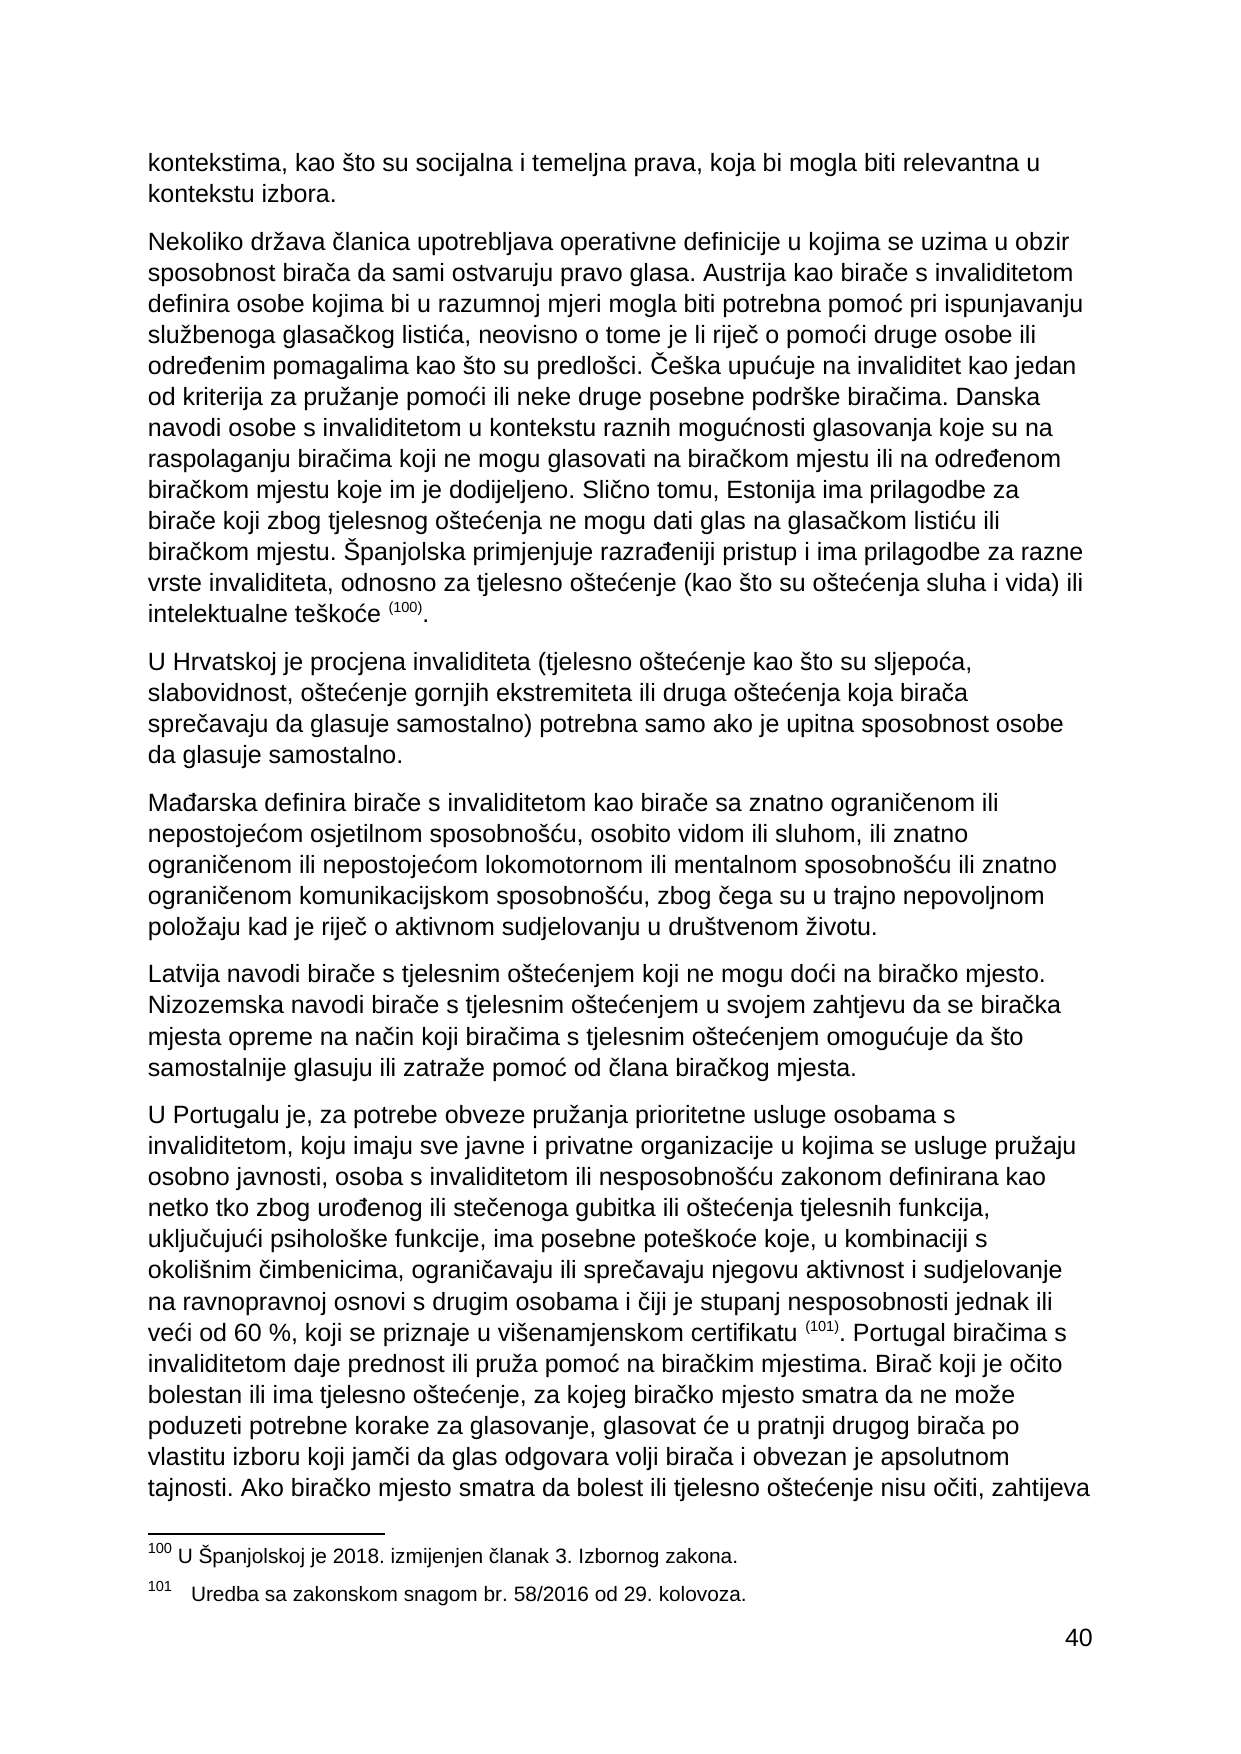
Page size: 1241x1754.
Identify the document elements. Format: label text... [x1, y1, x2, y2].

text U Hrvatskoj je procjena invaliditeta (tjelesno oštećenje kao što su sljepoća, slabovidnost, oštećenje gornjih ekstremiteta ili druga oštećenja koja birača sprečavaju da glasuje samostalno) potrebna samo ako je upitna sposobnost osobe da glasuje samostalno. [148, 647, 1092, 768]
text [148, 1100, 1092, 1501]
text Mađarska definira birače s invaliditetom kao birače sa znatno ograničenom ili nepostojećom osjetilnom sposobnošću, osobito vidom ili sluhom, ili znatno ograničenom ili nepostojećom lokomotornom ili mentalnom sposobnošću ili znatno ograničenom komunikacijskom sposobnošću, zbog čega su u trajno nepovoljnom položaju kad je riječ o aktivnom sudjelovanju u društvenom životu. [148, 787, 1092, 940]
text Latvija navodi birače s tjelesnim oštećenjem koji ne mogu doći na biračko mjesto. Nizozemska navodi birače s tjelesnim oštećenjem u svojem zahtjevu da se biračka mjesta opreme na način koji biračima s tjelesnim oštećenjem omogućuje da što samostalnije glasuju ili zatraže pomoć od člana biračkog mjesta. [148, 959, 1092, 1081]
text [148, 148, 1092, 207]
text Nekoliko država članica upotrebljava operativne definicije u kojima se uzima u obzir sposobnost birača da sami ostvaruju pravo glasa. Austrija kao birače s invaliditetom definira osobe kojima bi u razumnoj mjeri mogla biti potrebna pomoć pri ispunjavanju službenoga glasačkog listića, neovisno o tome je li riječ o pomoći druge osobe ili određenim pomagalima kao što su predlošci. Češka upućuje na invaliditet kao jedan od kriterija za pružanje pomoći ili neke druge posebne podrške biračima. Danska navodi osobe s invaliditetom u kontekstu raznih mogućnosti glasovanja koje su na raspolaganju biračima koji ne mogu glasovati na biračkom mjestu ili na određenom biračkom mjestu koje im je dodijeljeno. Slično tomu, Estonija ima prilagodbe za birače koji zbog tjelesnog oštećenja ne mogu dati glas na glasačkom listiću ili biračkom mjestu. Španjolska primjenjuje razrađeniji pristup i ima prilagodbe za razne vrste invaliditeta, odnosno za tjelesno oštećenje (kao što su oštećenja sluha i vida) ili intelektualne teškoće (). [148, 226, 1092, 628]
